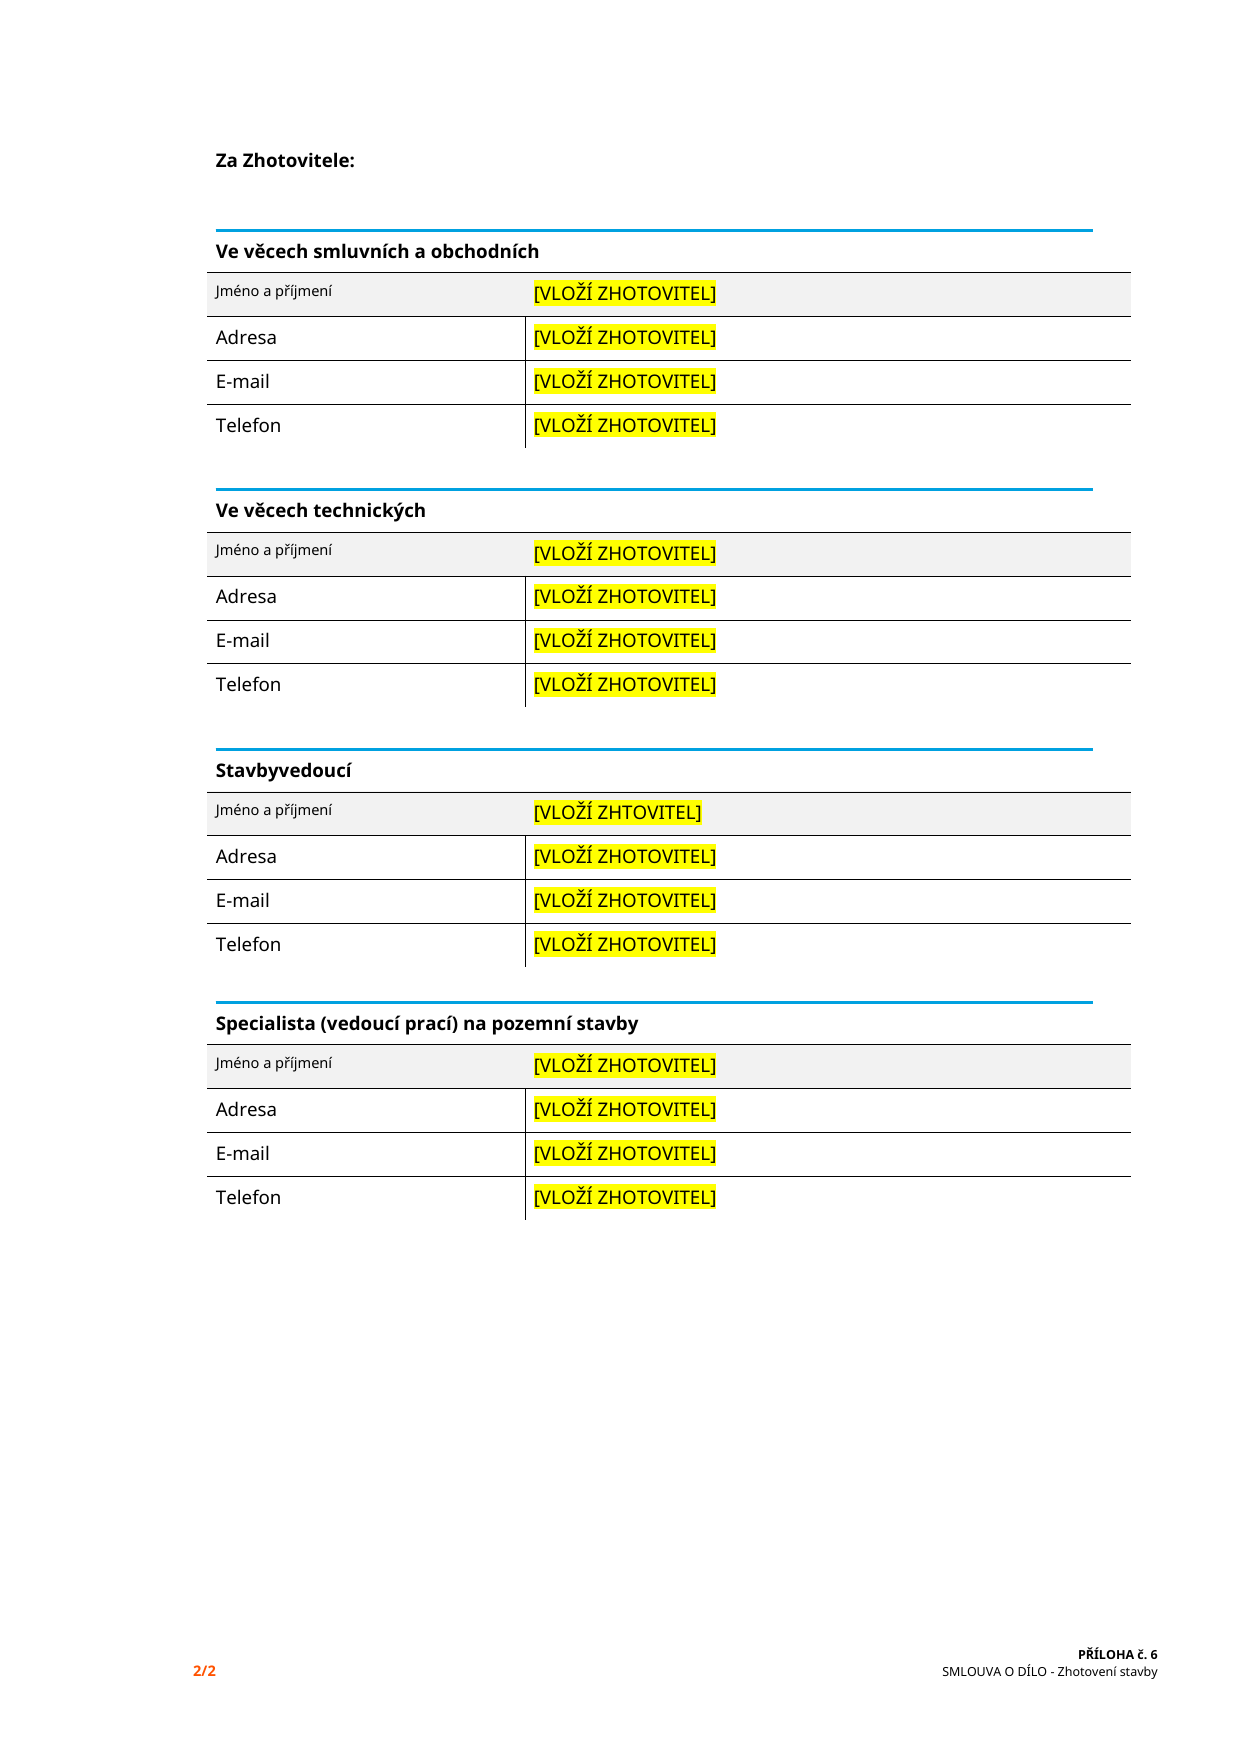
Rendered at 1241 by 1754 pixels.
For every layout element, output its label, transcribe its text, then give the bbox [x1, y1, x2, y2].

table_cell [VLOŽÍ ZHOTOVITEL] [526, 880, 1131, 923]
table_cell [VLOŽÍ ZHOTOVITEL] [526, 361, 1131, 404]
text Za Zhotovitele: [216, 147, 1093, 173]
table_cell Telefon [207, 1177, 525, 1220]
table_cell Adresa [207, 317, 525, 360]
table_header Jméno a příjmení [207, 533, 526, 576]
table_cell [VLOŽÍ ZHOTOVITEL] [526, 405, 1131, 448]
table_cell E-mail [207, 621, 525, 663]
table_cell [VLOŽÍ ZHOTOVITEL] [526, 664, 1131, 707]
table_cell [VLOŽÍ ZHOTOVITEL] [526, 1089, 1131, 1132]
table_header Jméno a příjmení [207, 273, 526, 316]
table_cell [VLOŽÍ ZHOTOVITEL] [526, 836, 1131, 879]
table_cell E-mail [207, 880, 525, 923]
table_header [VLOŽÍ ZHTOVITEL] [526, 793, 1131, 835]
table_cell Telefon [207, 664, 525, 707]
table_cell [VLOŽÍ ZHOTOVITEL] [526, 317, 1131, 360]
table_cell [VLOŽÍ ZHOTOVITEL] [526, 1133, 1131, 1176]
table_cell [VLOŽÍ ZHOTOVITEL] [526, 1177, 1131, 1220]
table_cell [VLOŽÍ ZHOTOVITEL] [526, 621, 1131, 663]
table_cell [VLOŽÍ ZHOTOVITEL] [526, 577, 1131, 619]
table_header [VLOŽÍ ZHOTOVITEL] [526, 273, 1131, 316]
table_header [VLOŽÍ ZHOTOVITEL] [526, 1045, 1131, 1088]
table_cell E-mail [207, 361, 525, 404]
table_header Jméno a příjmení [207, 793, 526, 835]
table_header Jméno a příjmení [207, 1045, 526, 1088]
text Stavbyvedoucí [216, 751, 1093, 783]
table_cell Adresa [207, 577, 525, 619]
table_cell Telefon [207, 405, 525, 448]
text Ve věcech smluvních a obchodních [216, 232, 1093, 263]
text Specialista (vedoucí prací) na pozemní stavby [216, 1004, 1093, 1036]
table_cell [VLOŽÍ ZHOTOVITEL] [526, 924, 1131, 967]
table_header [VLOŽÍ ZHOTOVITEL] [526, 533, 1131, 576]
table_cell E-mail [207, 1133, 525, 1176]
text Ve věcech technických [216, 491, 1093, 523]
table_cell Adresa [207, 836, 525, 879]
table_cell Adresa [207, 1089, 525, 1132]
table_cell Telefon [207, 924, 525, 967]
